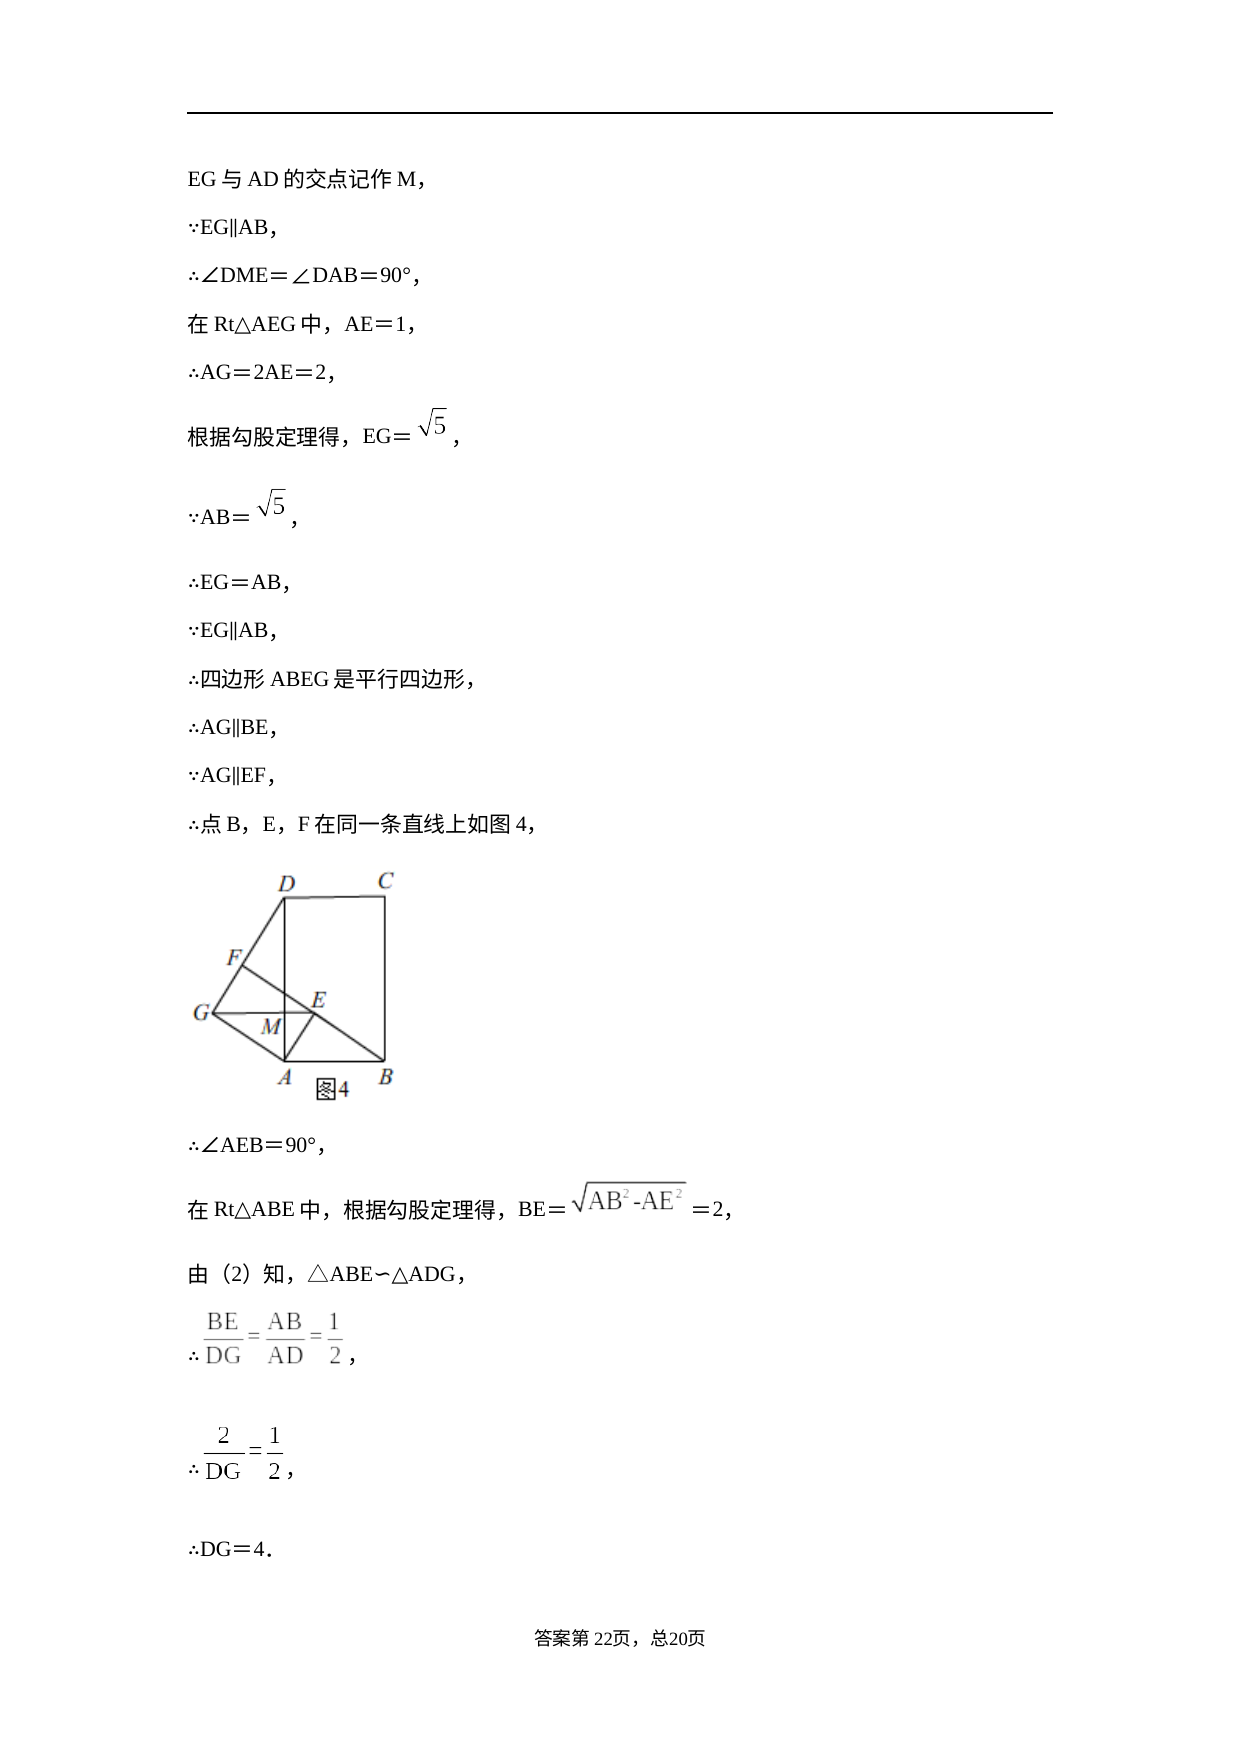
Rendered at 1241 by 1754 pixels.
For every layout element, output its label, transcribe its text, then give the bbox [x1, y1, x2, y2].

text 在Rt△ABE中，根据勾股定理得，BE＝＝2， [187, 1176, 1053, 1241]
text 在Rt△AEG中，AE＝1， [187, 307, 1053, 339]
text ∴EG＝AB， [187, 565, 1053, 598]
text EG与AD的交点记作M， [187, 162, 1053, 194]
text ∴∠DME＝∠DAB＝90°， [187, 259, 1053, 291]
picture [187, 865, 400, 1105]
text ∵EG∥AB， [187, 210, 1053, 243]
text ∵AB＝， [187, 484, 1053, 549]
text ∵EG∥AB， [187, 614, 1053, 646]
text ∴， [187, 1419, 1053, 1516]
text ∴AG＝2AE＝2， [187, 355, 1053, 388]
text ∴AG∥BE， [187, 710, 1053, 743]
text ∴点B，E，F在同一条直线上如图4， [187, 807, 1053, 839]
text ∴DG＝4． [187, 1532, 1053, 1564]
text ∴∠AEB＝90°， [187, 1128, 1053, 1160]
text ∴， [187, 1305, 1053, 1403]
text 由（2）知，△ABE∽△ADG， [187, 1257, 1053, 1289]
text 根据勾股定理得，EG＝， [187, 404, 1053, 469]
text ∴四边形ABEG是平行四边形， [187, 662, 1053, 694]
text ∵AG∥EF， [187, 759, 1053, 791]
